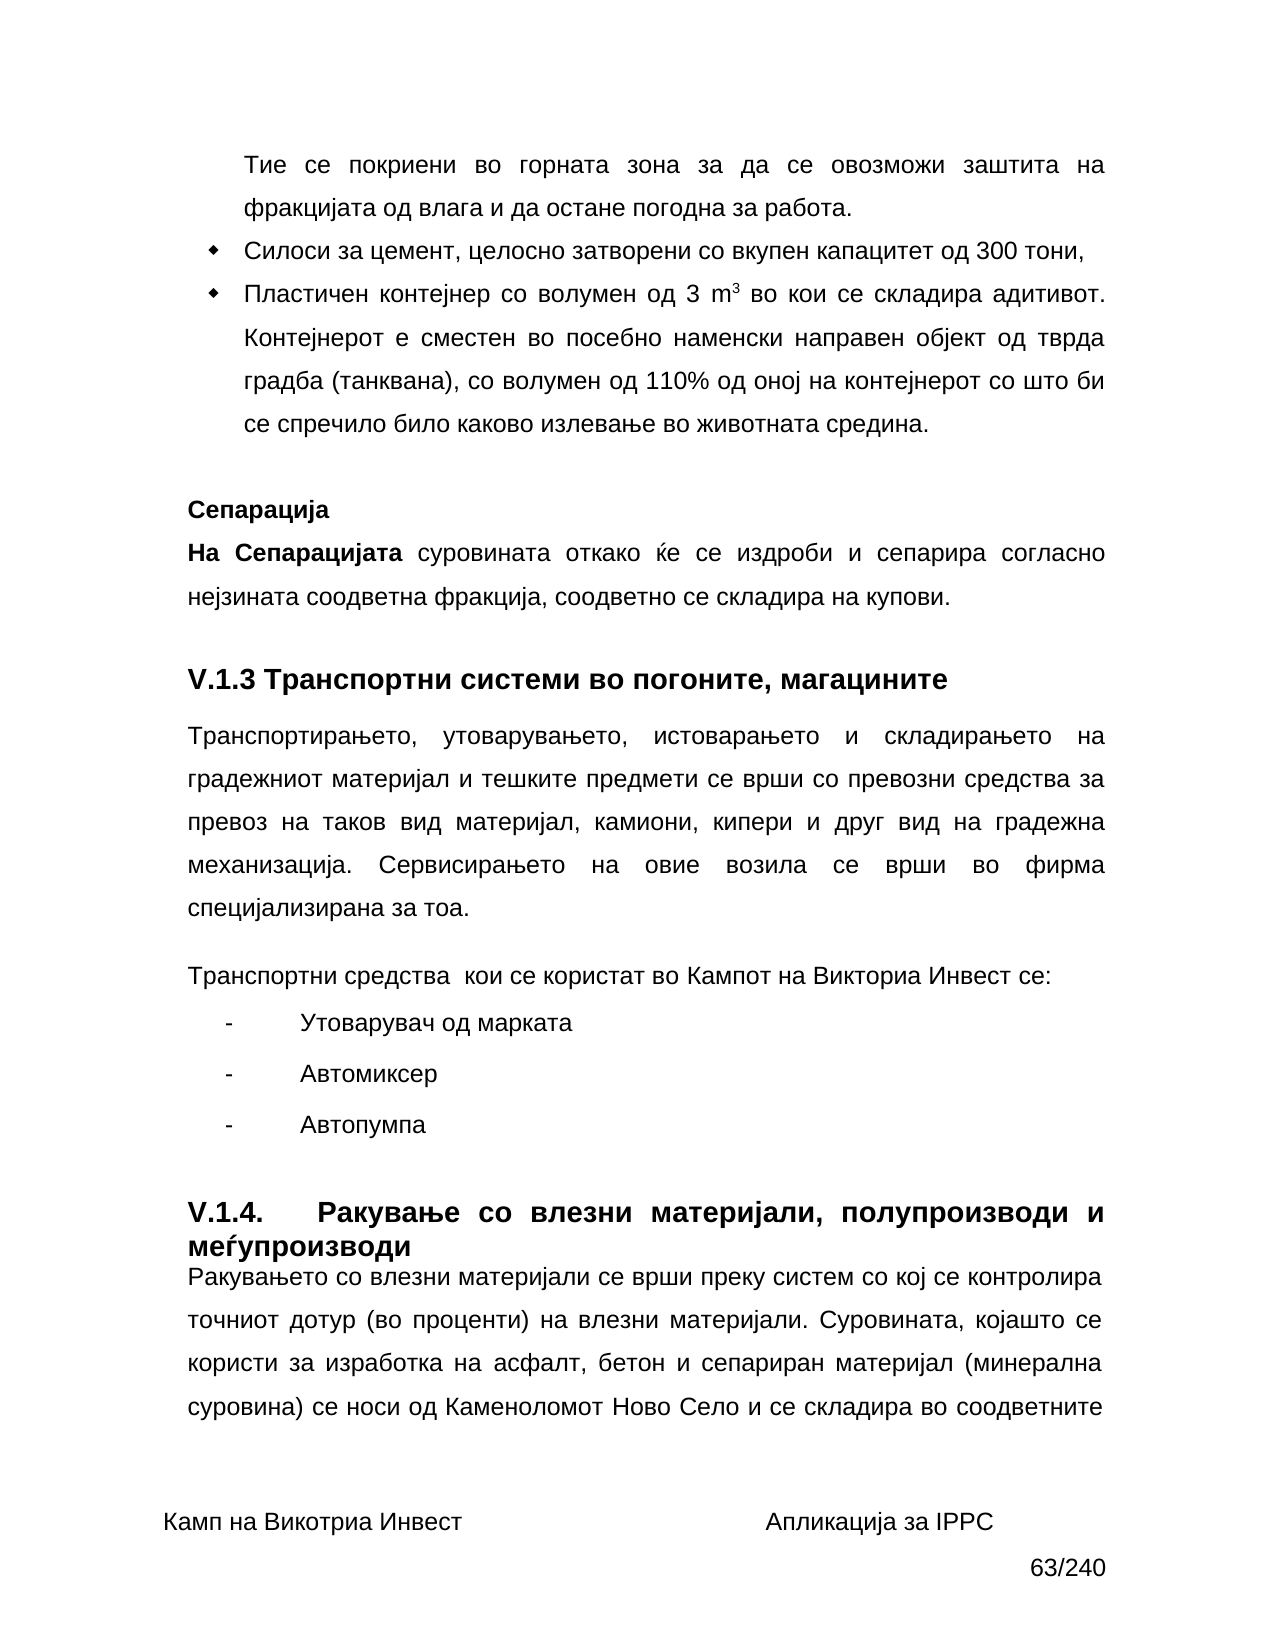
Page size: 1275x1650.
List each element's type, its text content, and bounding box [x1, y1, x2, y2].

list Пластичен контејнер со волумен од 3 m3 во кои се складира адитивот. Контејнерот е сместен во посебно наменски направен објект од тврда градба (танквана), со волумен од 110% од оној на контејнерот со што би се спречило било каково излевање во животната средина. [206, 279, 1106, 438]
text Сепарација [187, 495, 1106, 524]
list Утоварувач од марката [225, 1004, 1106, 1038]
text На Сепарацијата суровината откако ќе се издроби и сепарира согласно нејзината соодветна фракција, соодветно се складира на купови. [187, 538, 1106, 610]
list Силоси за цемент, целосно затворени со вкупен капацитет од 300 тони, [206, 236, 1106, 265]
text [187, 1262, 1103, 1420]
list Автопумпа [225, 1106, 1106, 1141]
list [206, 150, 1106, 222]
subtitle V.1.4. Ракување со влезни материјали, полупроизводи и меѓупроизводи [187, 1195, 1106, 1262]
text Транспортирањето, утоварувањето, истоварањето и складирањето на градежниот материјал и тешките предмети се врши со превозни средства за превоз на таков вид материјал, камиони, кипери и друг вид на градежна механизација. Сервисирањето на овие возила се врши во фирма специјализирана за тоа. [187, 721, 1106, 922]
subtitle V.1.3 Транспортни системи во погоните, магацините [187, 662, 1106, 696]
text Транспортни средства кои се користат во Кампот на Викториа Инвест се: [187, 961, 1106, 990]
list Автомиксер [225, 1055, 1106, 1089]
